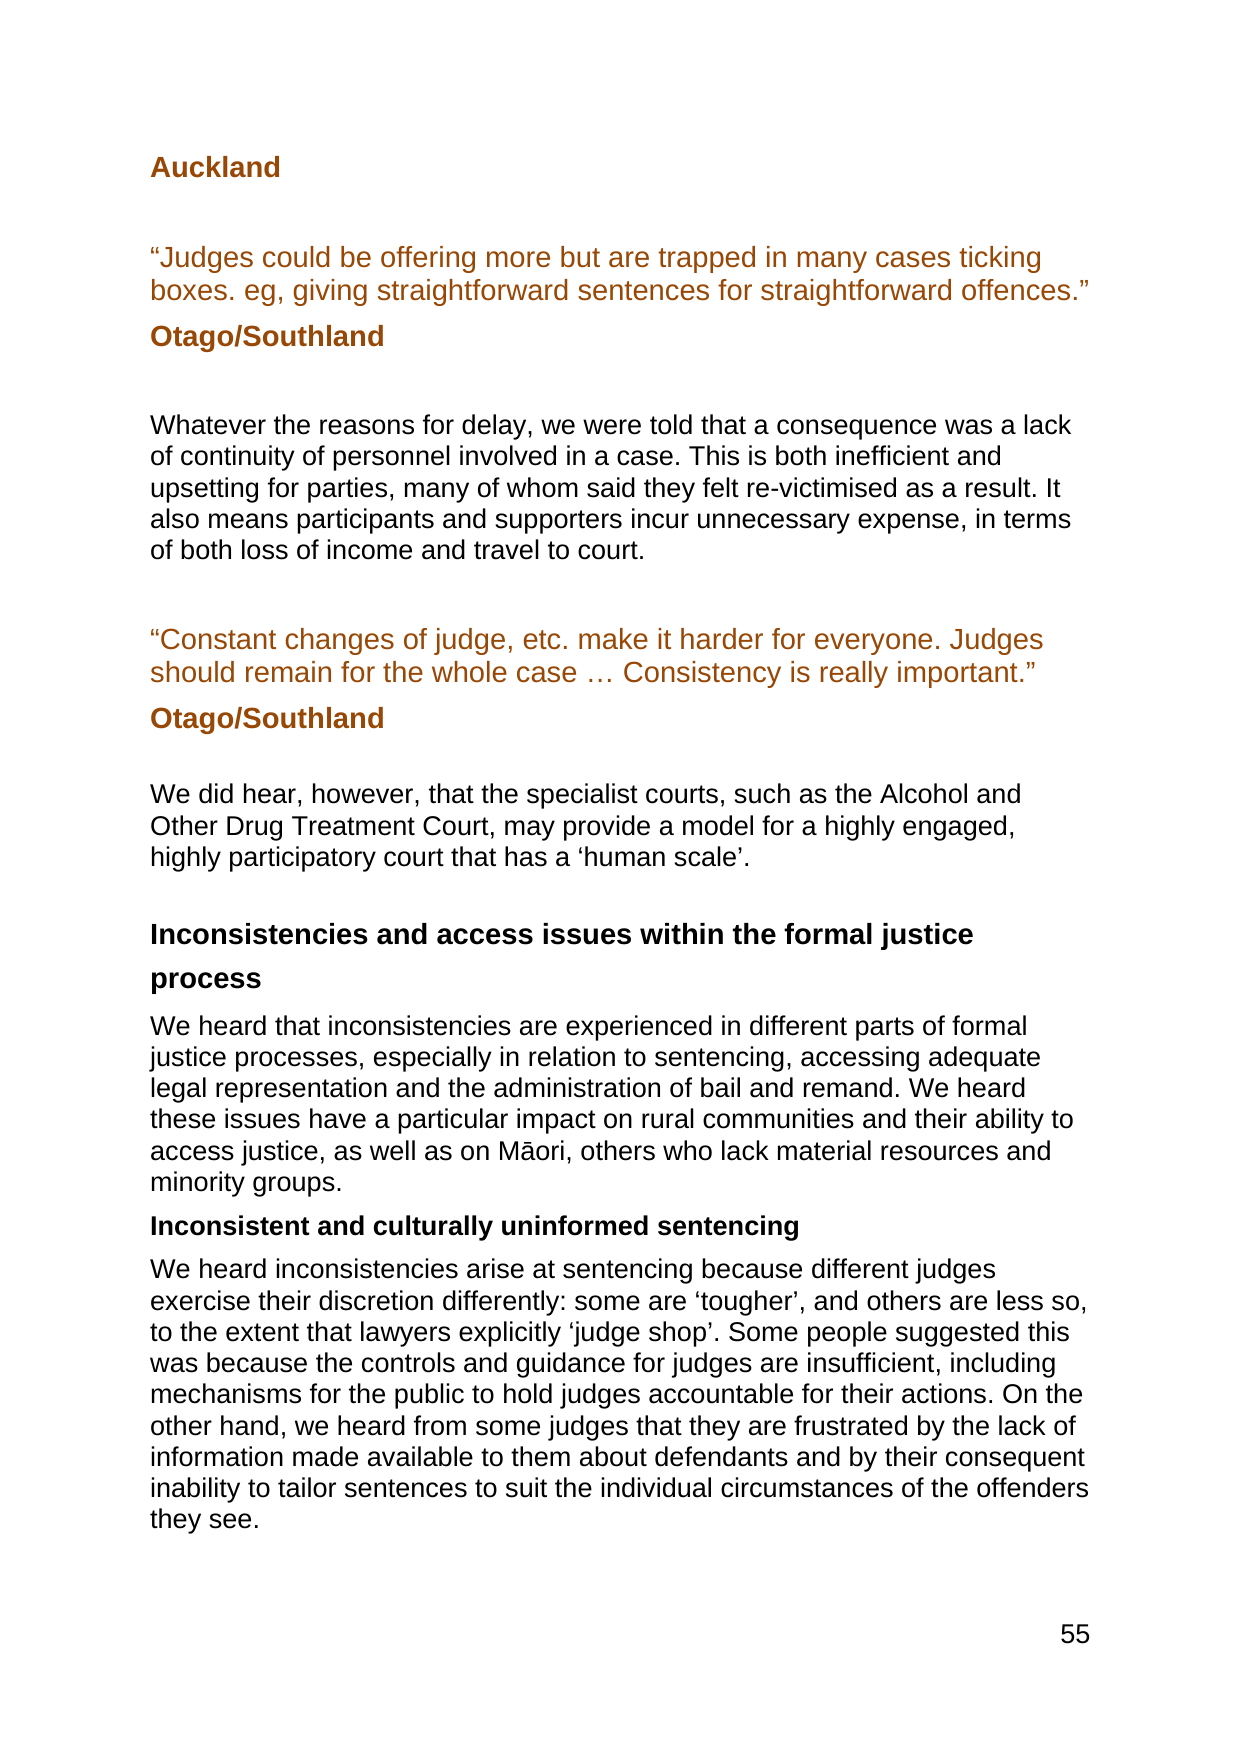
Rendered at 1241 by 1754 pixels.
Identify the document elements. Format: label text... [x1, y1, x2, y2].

text Auckland [150, 150, 1090, 183]
text We heard that inconsistencies are experienced in different parts of formal justice processes, especially in relation to sentencing, accessing adequate legal representation and the administration of bail and remand. We heard these issues have a particular impact on rural communities and their ability to access justice, as well as on Māori, others who lack material resources and minority groups. [150, 1010, 1090, 1197]
text Inconsistent and culturally uninformed sentencing [150, 1210, 1090, 1241]
text Whatever the reasons for delay, we were told that a consequence was a lack of continuity of personnel involved in a case. This is both inefficient and upsetting for parties, many of whom said they felt re-victimised as a result. It also means participants and supporters incur unnecessary expense, in terms of both loss of income and travel to court. [150, 409, 1090, 565]
text “Constant changes of judge, etc. make it harder for everyone. Judges should remain for the whole case … Consistency is really important.” [150, 622, 1090, 689]
text We did hear, however, that the specialist courts, such as the Alcohol and Other Drug Treatment Court, may provide a model for a highly engaged, highly participatory court that has a ‘human scale’. [150, 778, 1090, 872]
subtitle Inconsistencies and access issues within the formal justice process [150, 910, 1090, 997]
text We heard inconsistencies arise at sentencing because different judges exercise their discretion differently: some are ‘tougher’, and others are less so, to the extent that lawyers explicitly ‘judge shop’. Some people suggested this was because the controls and guidance for judges are insufficient, including mechanisms for the public to hold judges accountable for their actions. On the other hand, we heard from some judges that they are frustrated by the lack of information made available to them about defendants and by their consequent inability to tailor sentences to suit the individual circumstances of the offenders they see. [150, 1253, 1090, 1535]
text Otago/Southland [150, 319, 1090, 353]
text “Judges could be offering more but are trapped in many cases ticking boxes. eg, giving straightforward sentences for straightforward offences.” [150, 240, 1090, 307]
text Otago/Southland [150, 701, 1090, 766]
